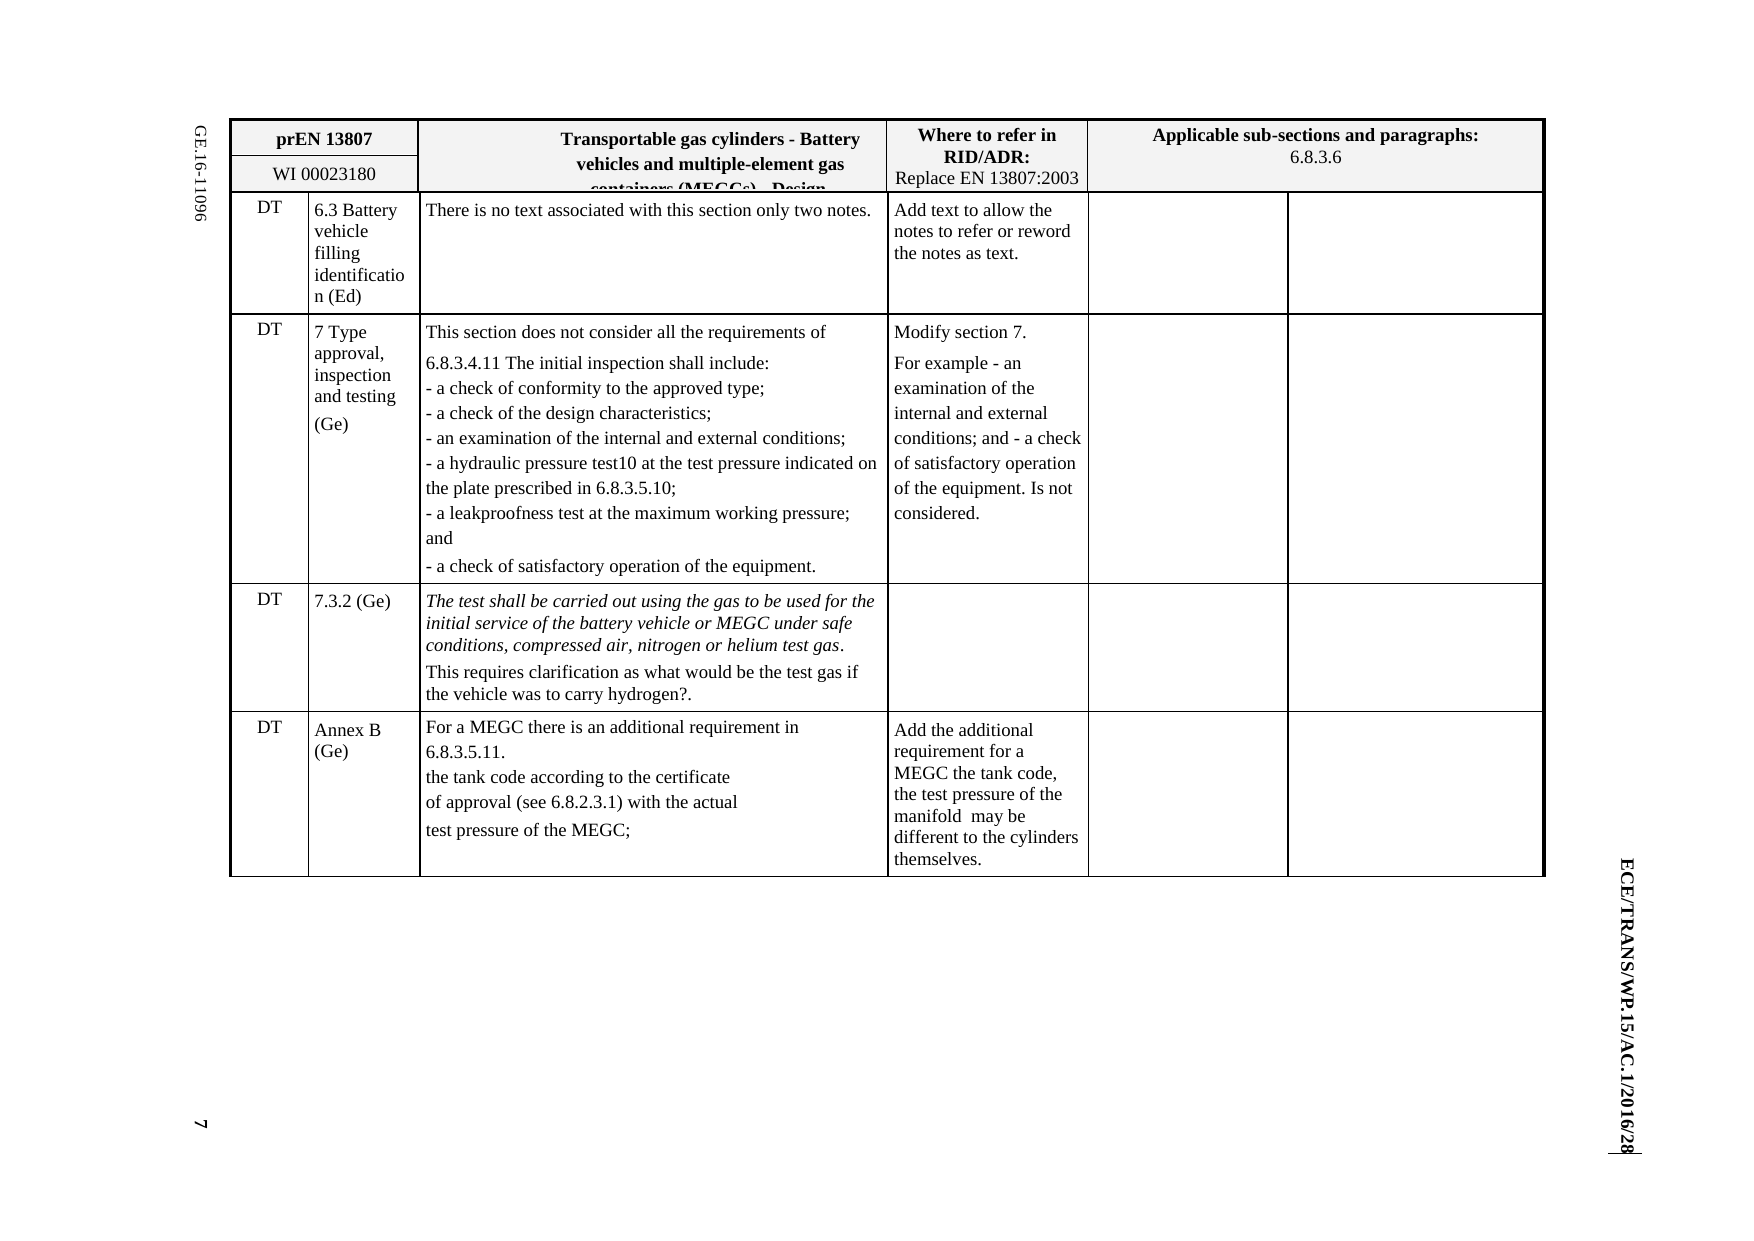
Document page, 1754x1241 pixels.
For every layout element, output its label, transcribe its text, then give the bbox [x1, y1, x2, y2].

table_header Transportable gas cylinders - Battery vehicles and multiple-element gas containers (MEGCs) - Design, manufacture, identification and testing [419, 121, 886, 191]
table_cell DT [232, 315, 308, 583]
table_cell Add text to allow the notes to refer or reword the notes as text. [889, 193, 1088, 313]
table_cell Modify section 7. For example - an examination of the internal and external conditions; and - a check of satisfactory operation of the equipment. Is not considered. [889, 315, 1088, 583]
table_cell [889, 584, 1088, 711]
table_cell DT [232, 712, 308, 876]
table_cell 7 Type approval, inspection and testing (Ge) [309, 315, 419, 583]
table_cell WI 00023180 [232, 156, 417, 191]
table_cell The test shall be carried out using the gas to be used for the initial service of the battery vehicle or MEGC under safe conditions, compressed air, nitrogen or helium test gas. This requires clarification as what would be the test gas if the vehicle was to carry hydrogen?. [421, 584, 887, 711]
table_cell 6.3 Battery vehicle filling identification (Ed) [309, 193, 419, 313]
table_cell [1289, 712, 1542, 876]
table_header Where to refer in RID/ADR: Replace EN 13807:2003 [887, 121, 1087, 191]
table_cell [1089, 193, 1287, 313]
table_cell There is no text associated with this section only two notes. [421, 193, 887, 313]
table_cell [1089, 315, 1287, 583]
table_cell This section does not consider all the requirements of 6.8.3.4.11 The initial inspection shall include: - a check of conformity to the approved type; - a check of the design characteristics; - an examination of the internal and external conditions; - a hydraulic pressure test10 at the test pressure indicated on the plate prescribed in 6.8.3.5.10; - a leakproofness test at the maximum working pressure; and - a check of satisfactory operation of the equipment. [421, 315, 887, 583]
table_cell DT [232, 584, 308, 711]
table_cell [1089, 712, 1287, 876]
table_cell [1289, 584, 1542, 711]
table_header prEN 13807 [232, 121, 417, 154]
table_cell Annex B (Ge) [309, 712, 419, 876]
table_cell 7.3.2 (Ge) [309, 584, 419, 711]
table_cell For a MEGC there is an additional requirement in 6.8.3.5.11. the tank code according to the certificate of approval (see 6.8.2.3.1) with the actual test pressure of the MEGC; [421, 712, 887, 876]
table_cell [1089, 584, 1287, 711]
table_header Applicable sub-sections and paragraphs: 6.8.3.6 [1088, 121, 1542, 191]
table_cell DT [232, 193, 308, 313]
table_cell [1289, 315, 1542, 583]
table_cell [1289, 193, 1542, 313]
table_cell Add the additional requirement for a MEGC the tank code, the test pressure of the manifold may be different to the cylinders themselves. [889, 712, 1088, 876]
